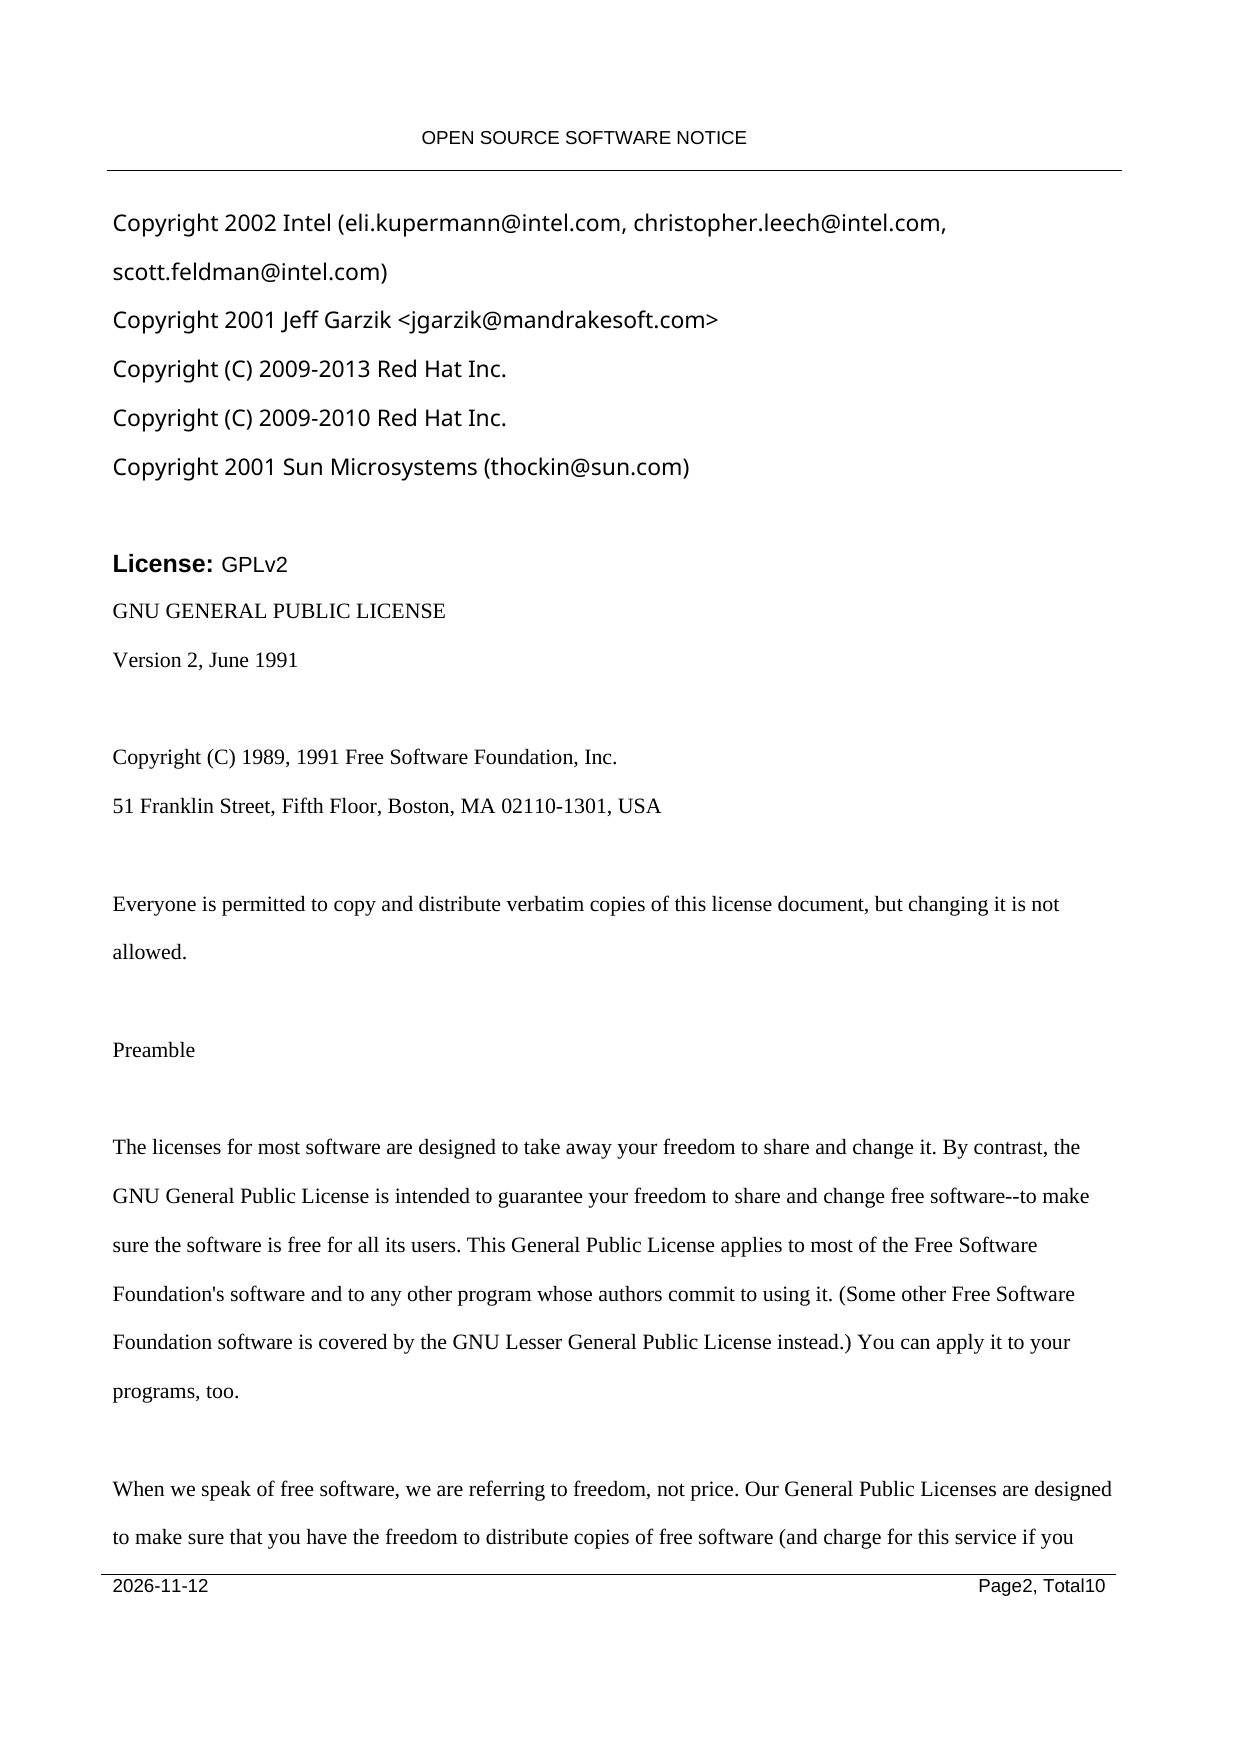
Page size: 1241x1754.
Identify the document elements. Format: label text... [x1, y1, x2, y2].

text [112, 206, 1128, 531]
text License: GPLv2 [112, 548, 1128, 580]
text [112, 594, 1128, 1553]
